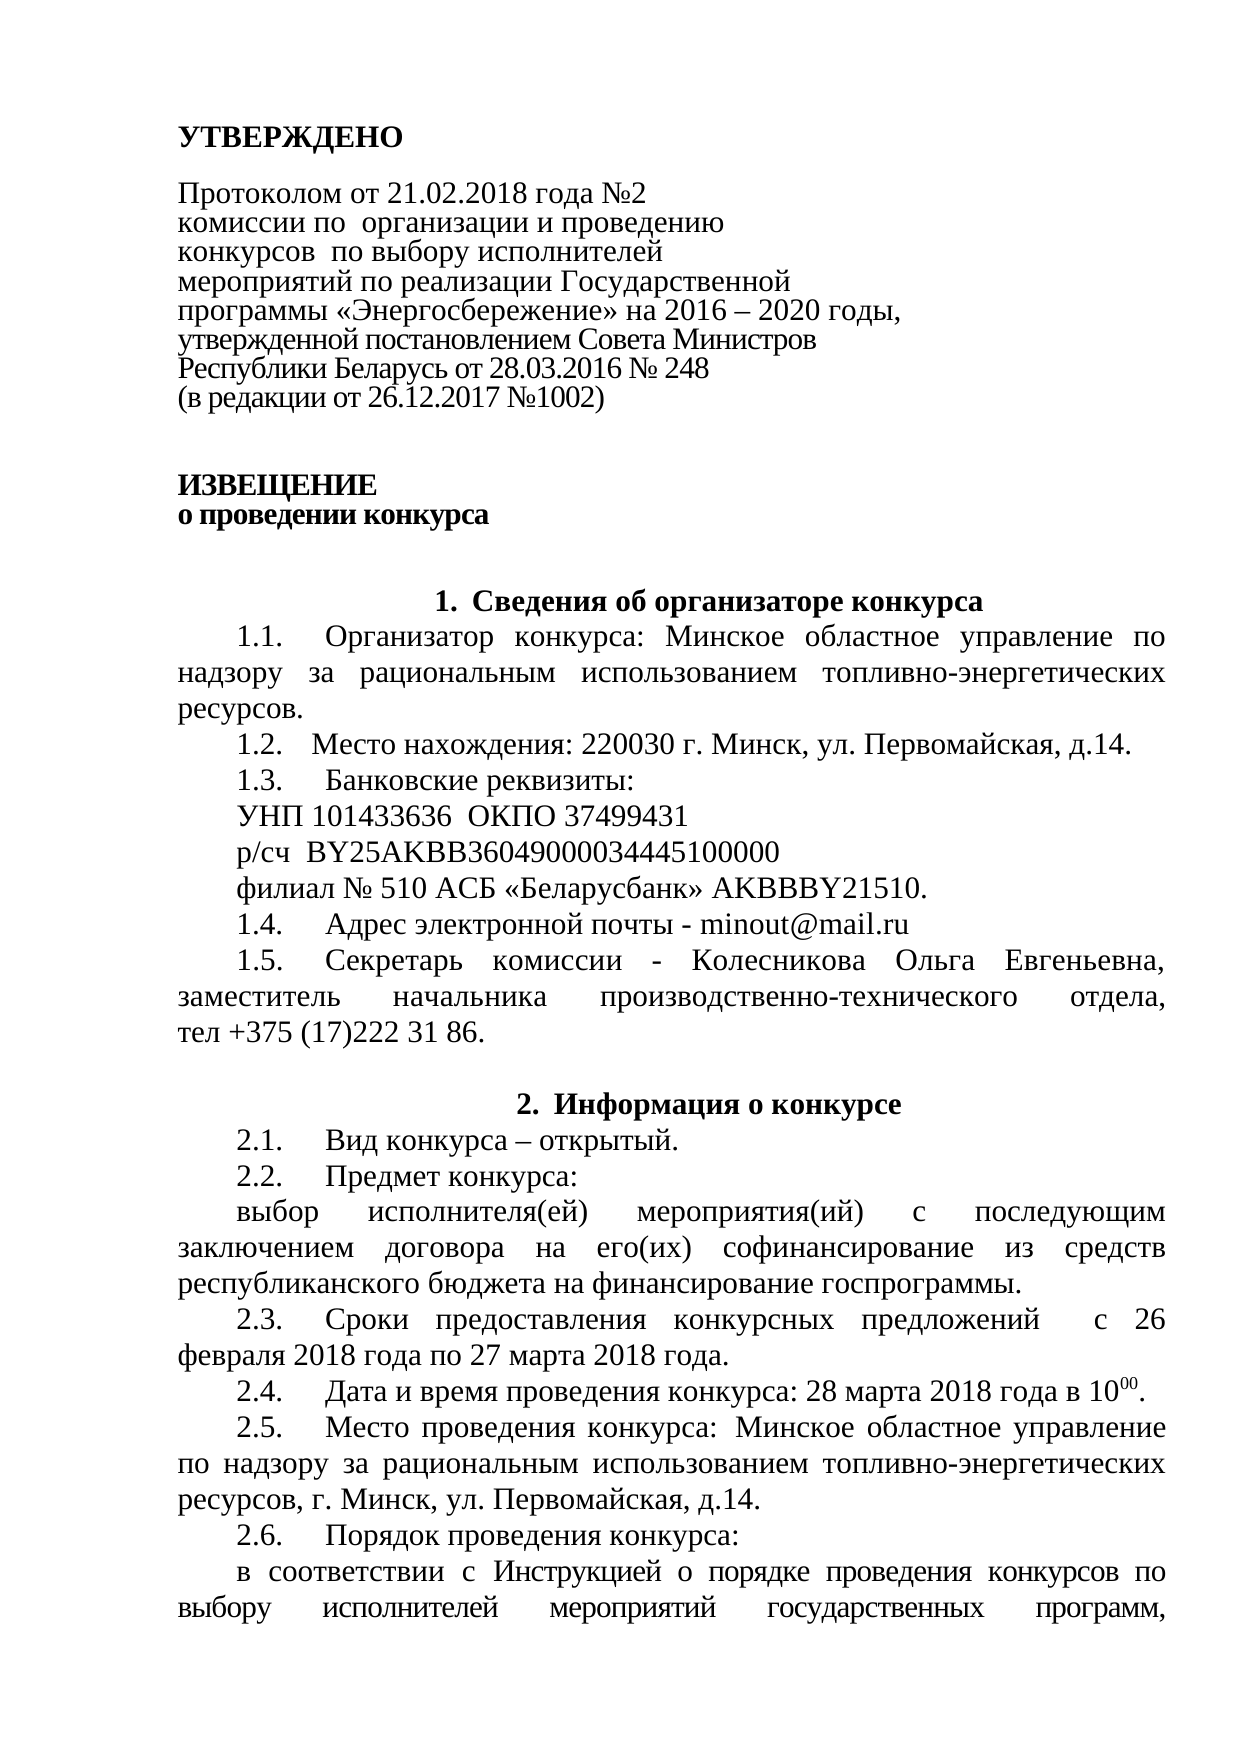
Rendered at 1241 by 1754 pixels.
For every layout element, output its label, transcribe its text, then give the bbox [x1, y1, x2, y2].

list Организатор конкурса: Минское областное управление по надзору за рациональным использованием топливно-энергетических ресурсов. [177, 618, 1167, 726]
text филиал № 510 АСБ «Беларусбанк» AKBBBY21510. [177, 869, 1167, 905]
list Дата и время проведения конкурса: 28 марта 2018 года в 1000. [177, 1372, 1167, 1408]
text Протоколом от 21.02.2018 года №2 [177, 180, 1167, 209]
list Адрес электронной почты - minout@mail.ru [177, 905, 1167, 941]
text программы «Энергосбережение» на 2016 – 2020 годы, [177, 297, 1167, 326]
list Место проведения конкурса: Минское областное управление по надзору за рациональным использованием топливно-энергетических ресурсов, г. Минск, ул. Первомайская, д.14. [177, 1408, 1167, 1516]
list Секретарь комиссии - Колесникова Ольга Евгеньевна, заместитель начальника производственно-технического отдела, тел +375 (17)222 31 86. [177, 941, 1167, 1049]
text выбор исполнителя(ей) мероприятия(ий) с последующим заключением договора на его(их) софинансирование из средств республиканского бюджета на финансирование госпрограммы. [177, 1193, 1167, 1301]
list Банковские реквизиты: [177, 761, 1167, 797]
list Сроки предоставления конкурсных предложений с 26 февраля 2018 года по 27 марта 2018 года. [177, 1301, 1167, 1372]
text Республики Беларусь от 28.03.2016 № 248 [177, 355, 1167, 384]
list Место нахождения: 220030 г. Минск, ул. Первомайская, д.14. [236, 726, 1167, 761]
text конкурсов по выбору исполнителей [177, 238, 1167, 268]
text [177, 1552, 1167, 1624]
text (в редакции от 26.12.2017 №1002) [177, 384, 1167, 413]
text ИЗВЕЩЕНИЕ [177, 472, 1167, 501]
list Порядок проведения конкурса: [177, 1516, 1167, 1552]
text утвержденной постановлением Совета Министров [177, 326, 1167, 355]
list Предмет конкурса: [177, 1157, 1167, 1193]
list Информация о конкурсе [251, 1085, 1167, 1121]
list УНП 101433636 ОКПО 37499431 [177, 797, 1167, 833]
text мероприятий по реализации Государственной [177, 268, 1167, 297]
text р/сч BY25AKBB36049000034445100000 [177, 833, 1167, 869]
list Вид конкурса – открытый. [177, 1121, 1167, 1157]
text о проведении конкурса [177, 501, 1167, 530]
text комиссии по организации и проведению [177, 209, 1167, 238]
list Сведения об организаторе конкурса [251, 588, 1167, 618]
text УТВЕРЖДЕНО [177, 118, 1167, 154]
